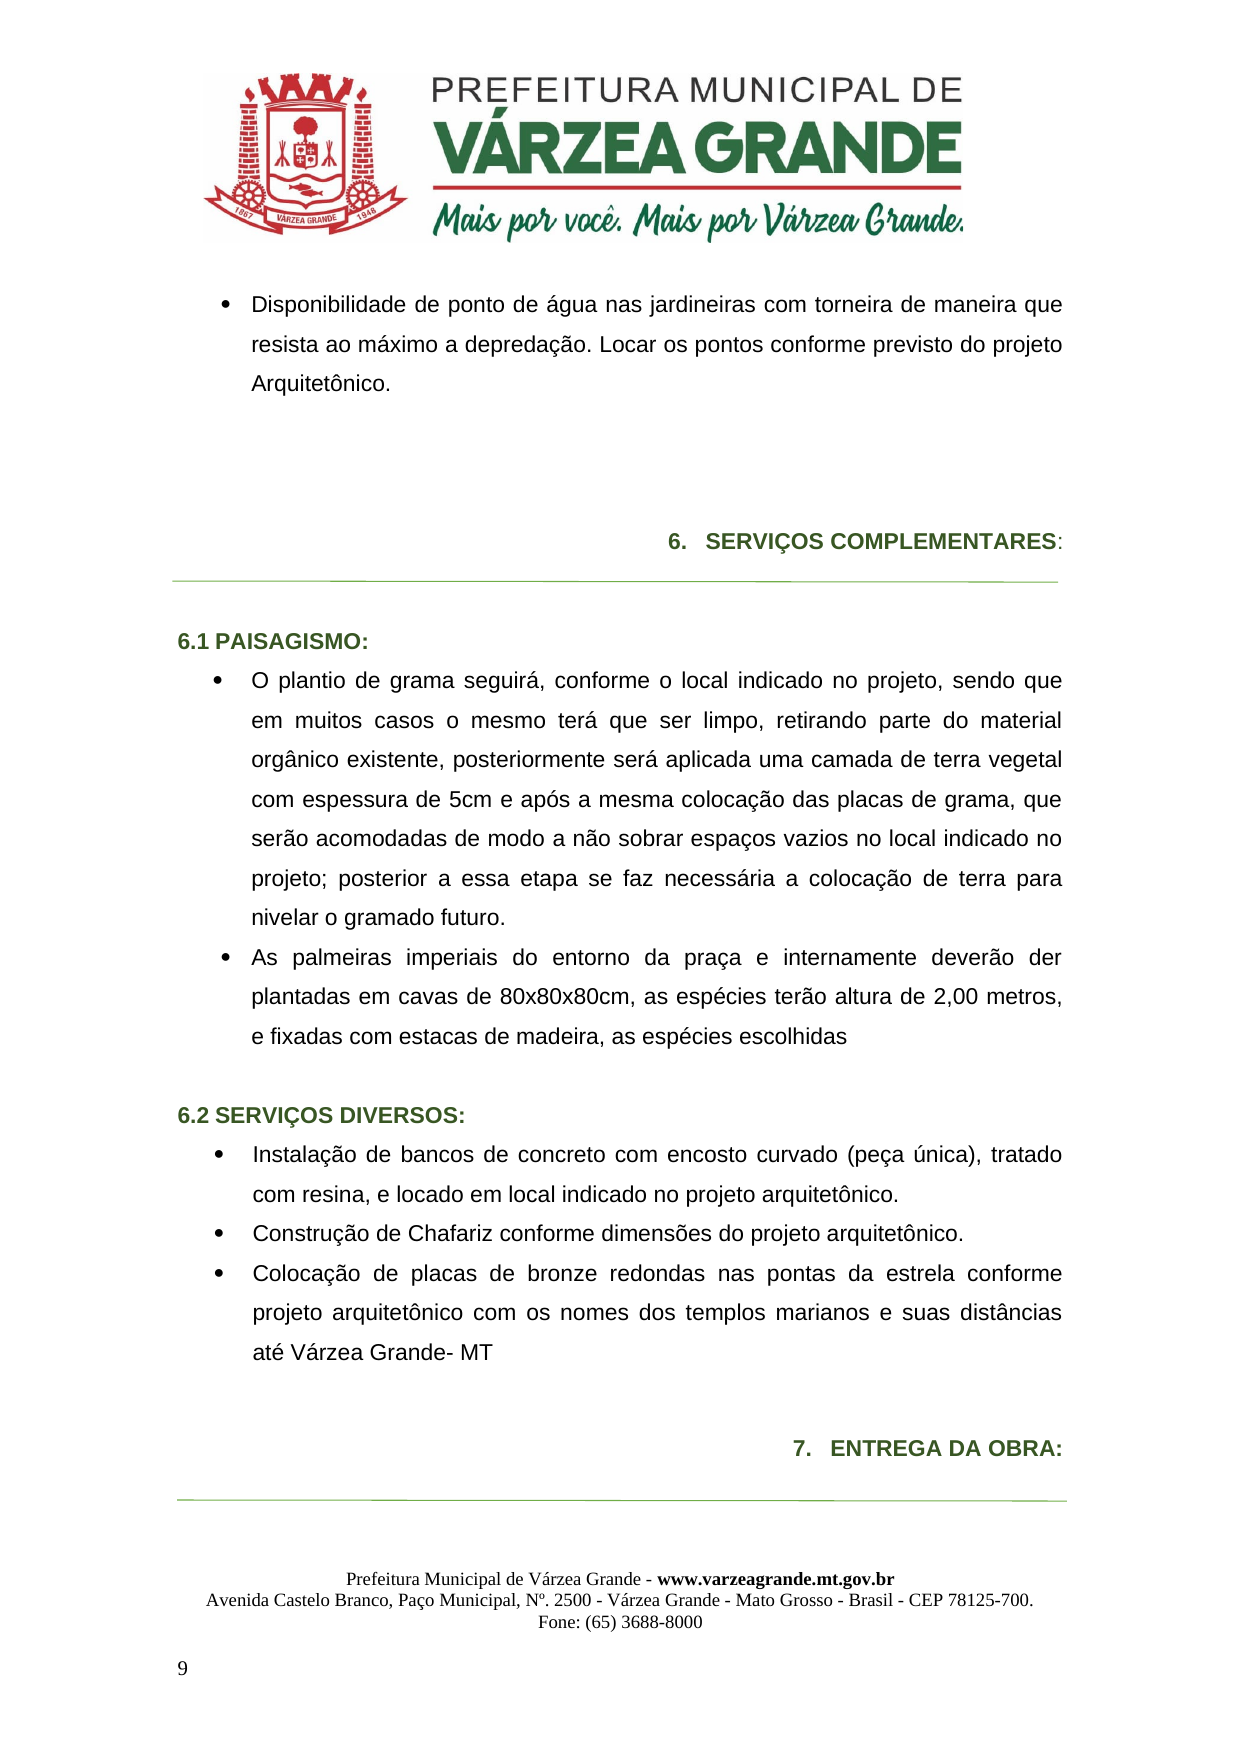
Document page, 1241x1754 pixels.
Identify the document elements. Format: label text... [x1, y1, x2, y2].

list As palmeiras imperiais do entorno da praça e internamente deverão der plantadas em cavas de 80x80x80cm, as espécies terão altura de 2,00 metros, e fixadas com estacas de madeira, as espécies escolhidas [222, 944, 1063, 1049]
list Disponibilidade de ponto de água nas jardineiras com torneira de maneira que resista ao máximo a depredação. Locar os pontos conforme previsto do projeto Arquitetônico. [222, 291, 1063, 396]
picture [203, 73, 964, 243]
list Instalação de bancos de concreto com encosto curvado (peça única), tratado com resina, e locado em local indicado no projeto arquitetônico. [215, 1141, 1063, 1207]
list O plantio de grama seguirá, conforme o local indicado no projeto, sendo que em muitos casos o mesmo terá que ser limpo, retirando parte do material orgânico existente, posteriormente será aplicada uma camada de terra vegetal com espessura de 5cm e após a mesma colocação das placas de grama, que serão acomodadas de modo a não sobrar espaços vazios no local indicado no projeto; posterior a essa etapa se faz necessária a colocação de terra para nivelar o gramado futuro. [213, 667, 1063, 931]
list Construção de Chafariz conforme dimensões do projeto arquitetônico. [215, 1220, 1063, 1246]
list SERVIÇOS COMPLEMENTARES: [215, 528, 1063, 554]
list SERVIÇOS DIVERSOS: [177, 1102, 1063, 1128]
list ENTREGA DA OBRA: [215, 1435, 1063, 1461]
list Colocação de placas de bronze redondas nas pontas da estrela conforme projeto arquitetônico com os nomes dos templos marianos e suas distâncias até Várzea Grande- MT [215, 1259, 1063, 1365]
list PAISAGISMO: [177, 628, 1063, 654]
